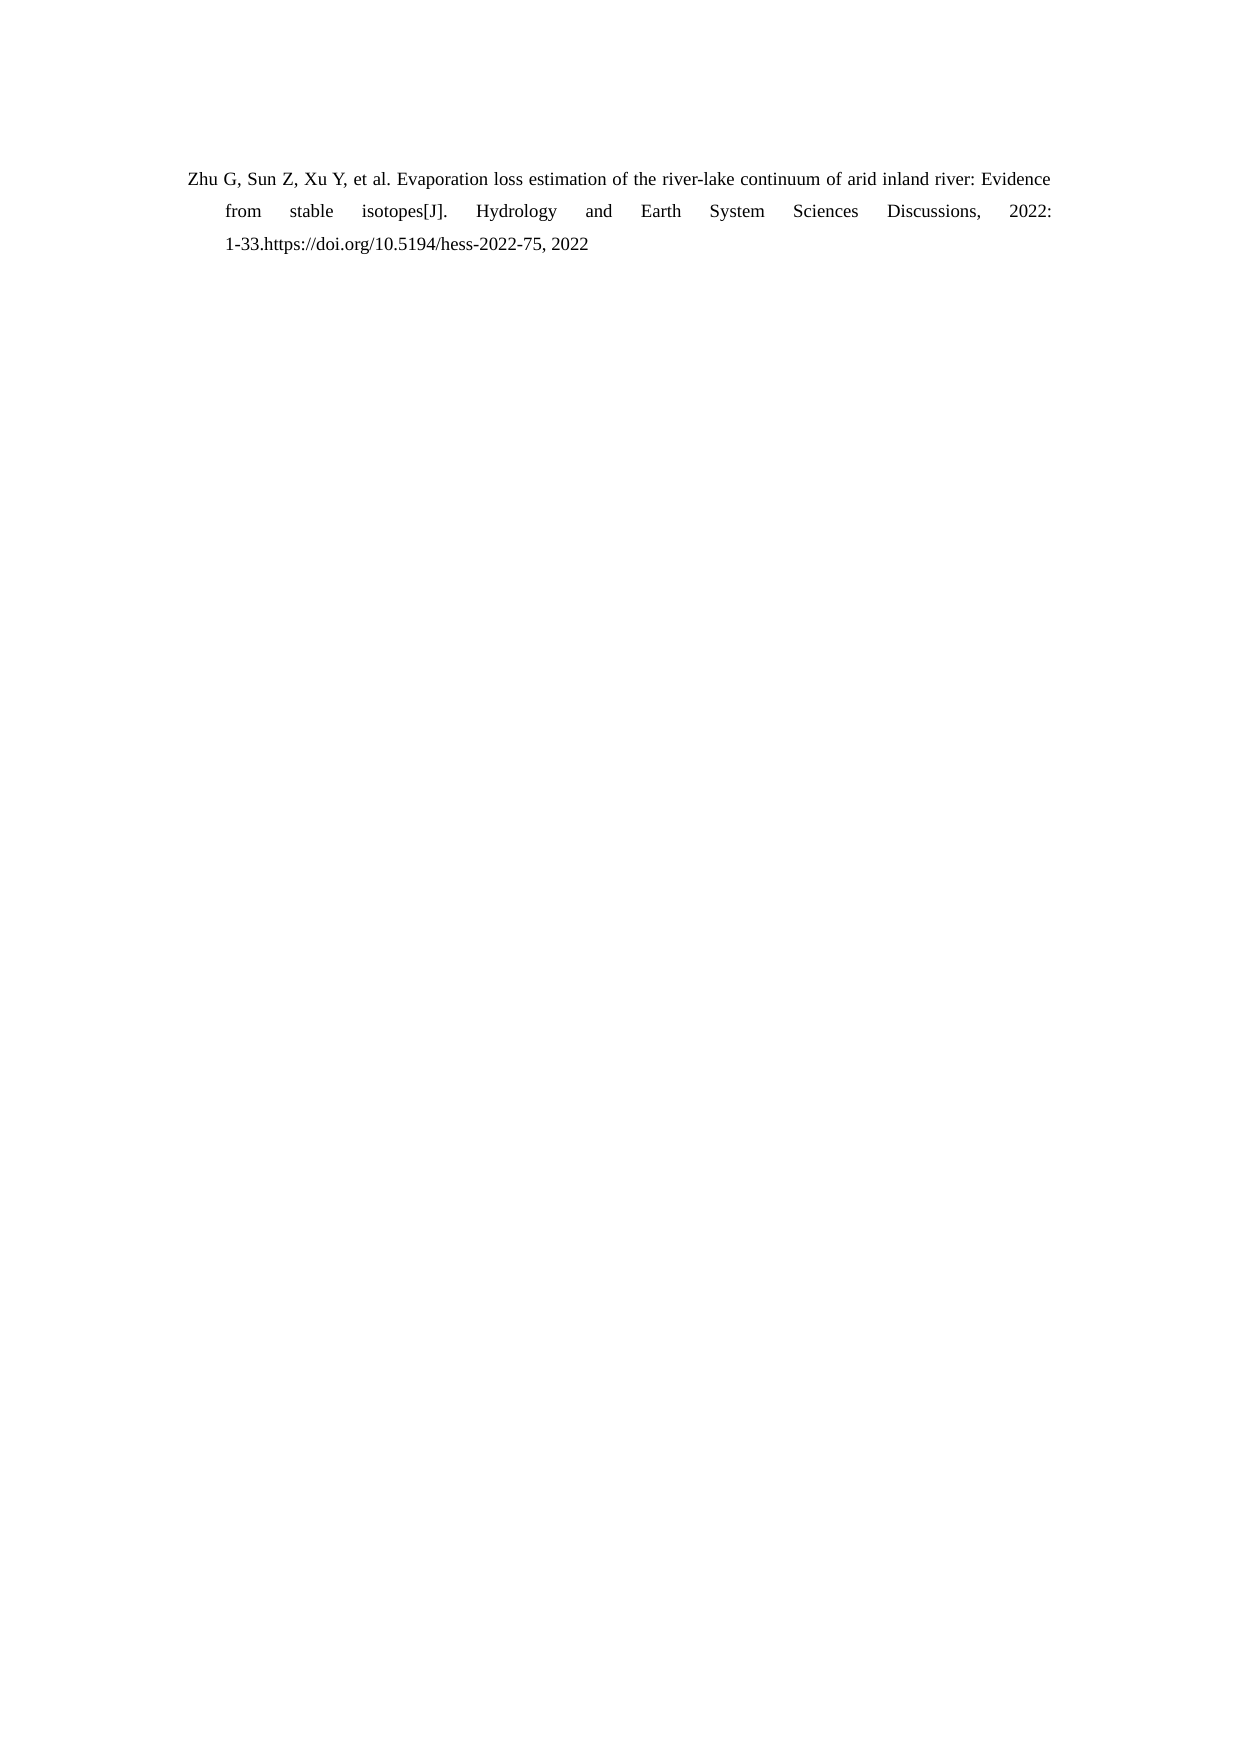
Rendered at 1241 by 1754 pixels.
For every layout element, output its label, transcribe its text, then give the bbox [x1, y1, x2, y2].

text Zhu G, Sun Z, Xu Y, et al. Evaporation loss estimation of the river-lake continuum of arid inland river: Evidence from stable isotopes[J]. Hydrology and Earth System Sciences Discussions, 2022: 1-33.https://doi.org/10.5194/hess-2022-75, 2022 [187, 162, 1053, 259]
